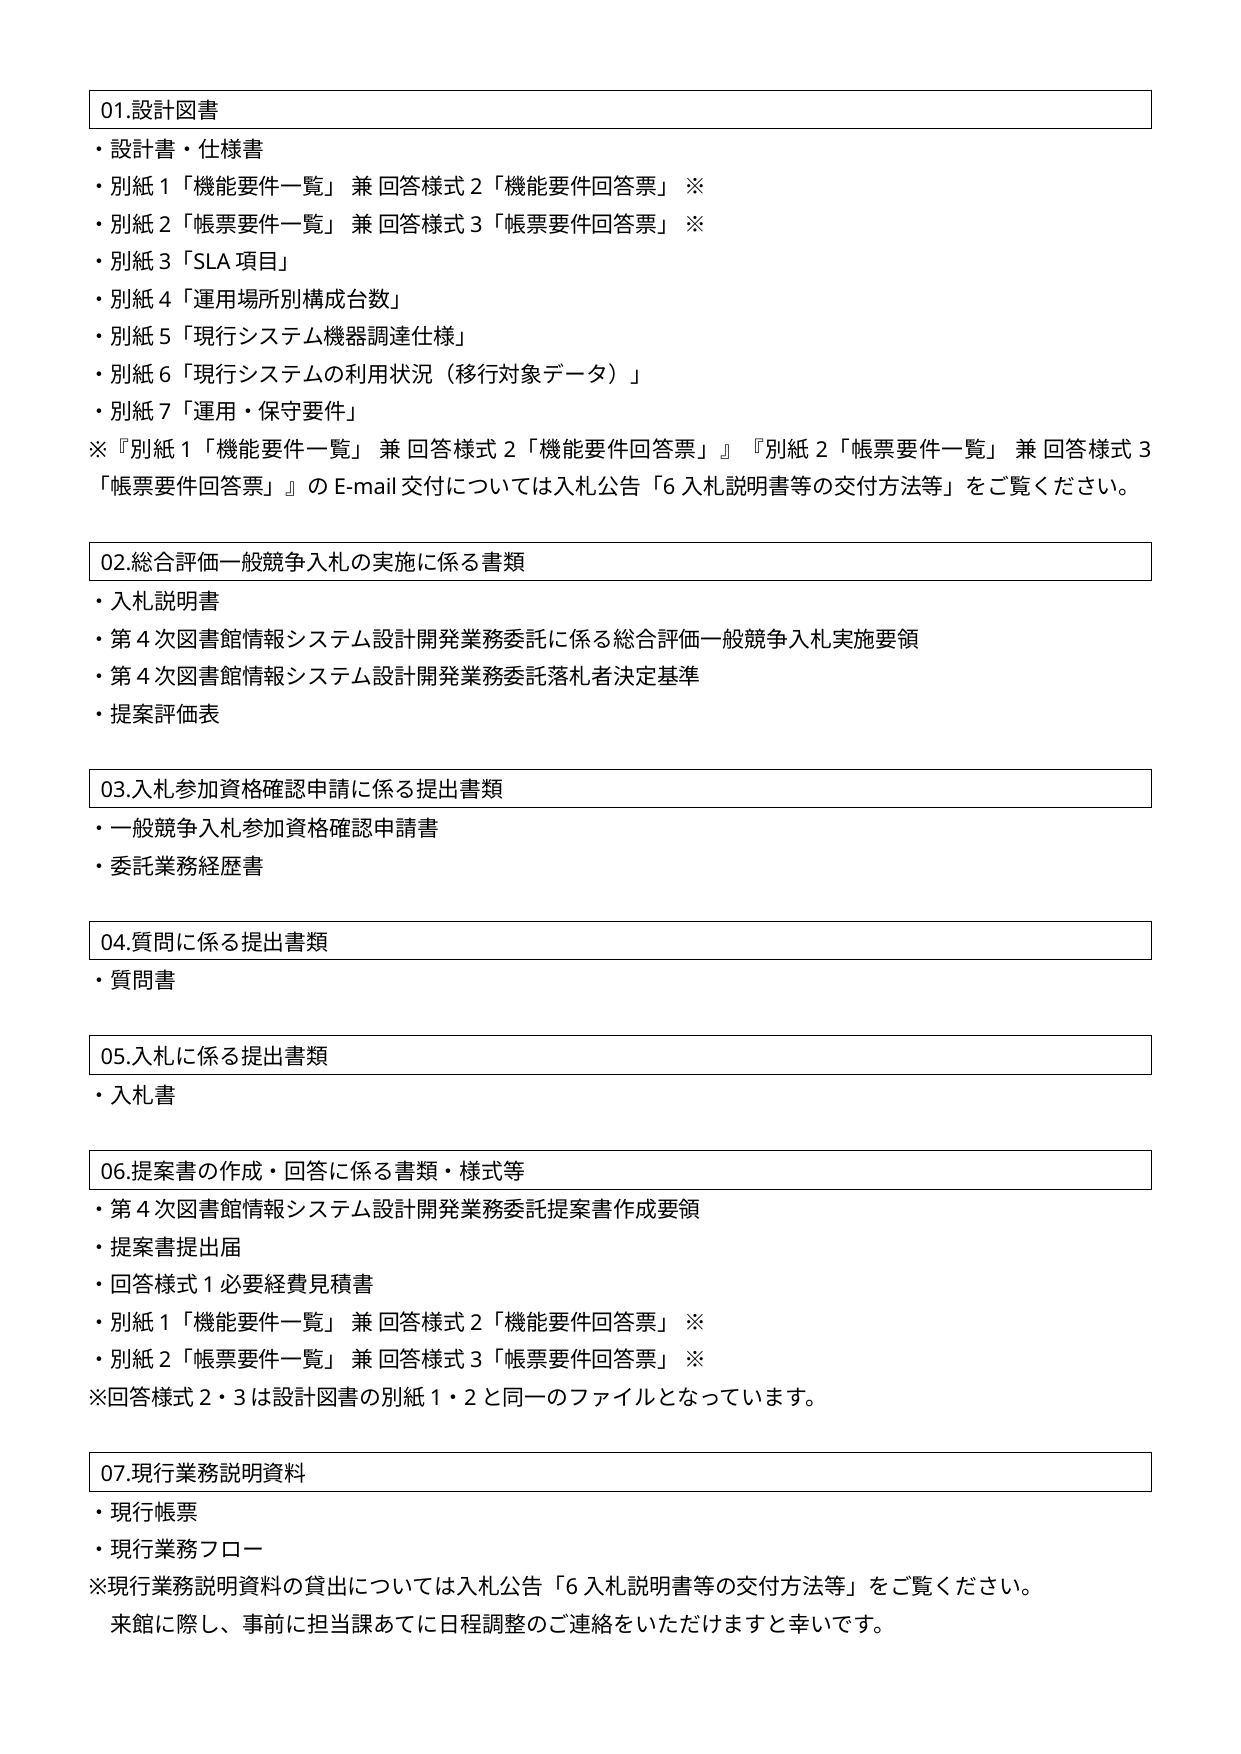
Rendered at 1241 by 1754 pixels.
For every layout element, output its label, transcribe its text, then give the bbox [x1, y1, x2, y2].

text ・提案評価表 [89, 694, 1152, 731]
text ・別紙2「帳票要件一覧」 兼 回答様式3「帳票要件回答票」 ※ [89, 204, 1152, 242]
text ・一般競争入札参加資格確認申請書 [89, 808, 1152, 846]
text ・別紙4「運用場所別構成台数」 [89, 279, 1152, 317]
text ・現行業務フロー [89, 1529, 1152, 1567]
text ※回答様式2・3は設計図書の別紙1・2と同一のファイルとなっています。 [89, 1377, 1152, 1414]
text 来館に際し、事前に担当課あてに日程調整のご連絡をいただけますと幸いです。 [89, 1604, 1152, 1642]
text ・別紙6「現行システムの利用状況（移行対象データ）」 [89, 354, 1152, 392]
text ・第４次図書館情報システム設計開発業務委託落札者決定基準 [89, 656, 1152, 694]
table_header 03.入札参加資格確認申請に係る提出書類 [90, 770, 1151, 807]
text ・別紙1「機能要件一覧」 兼 回答様式2「機能要件回答票」 ※ [89, 167, 1152, 204]
text ・回答様式1 必要経費⾒積書 [89, 1264, 1152, 1302]
text ・別紙3「SLA項目」 [89, 242, 1152, 279]
text ※『別紙1「機能要件一覧」 兼 回答様式2「機能要件回答票」』『別紙2「帳票要件一覧」 兼 回答様式3「帳票要件回答票」』のE-mail交付については入札公告「6 入札説明書等の交付方法等」をご覧ください。 [89, 429, 1152, 504]
text ・入札書 [89, 1075, 1152, 1112]
text ・別紙1「機能要件一覧」 兼 回答様式2「機能要件回答票」 ※ [89, 1302, 1152, 1339]
text ・設計書・仕様書 [89, 129, 1152, 167]
table_header 01.設計図書 [90, 91, 1151, 128]
text ・委託業務経歴書 [89, 846, 1152, 883]
text ・提案書提出届 [89, 1227, 1152, 1264]
text ・別紙5「現行システム機器調達仕様」 [89, 317, 1152, 354]
text ※現行業務説明資料の貸出については入札公告「6 入札説明書等の交付方法等」をご覧ください。 [89, 1567, 1152, 1604]
table_header 04.質問に係る提出書類 [90, 922, 1151, 959]
text ・質問書 [89, 960, 1152, 998]
table_header 05.⼊札に係る提出書類 [90, 1036, 1151, 1074]
table_header 06.提案書の作成・回答に係る書類・様式等 [90, 1151, 1151, 1188]
table_header 02.総合評価一般競争入札の実施に係る書類 [90, 543, 1151, 580]
text ・別紙7「運用・保守要件」 [89, 392, 1152, 429]
table_header 07.現行業務説明資料 [90, 1453, 1151, 1491]
text ・入札説明書 [89, 581, 1152, 619]
text ・別紙2「帳票要件一覧」 兼 回答様式3「帳票要件回答票」 ※ [89, 1339, 1152, 1377]
text ・第４次図書館情報システム設計開発業務委託提案書作成要領 [89, 1190, 1152, 1227]
text ・現行帳票 [89, 1492, 1152, 1529]
text ・第４次図書館情報システム設計開発業務委託に係る総合評価一般競争入札実施要領 [89, 619, 1152, 656]
